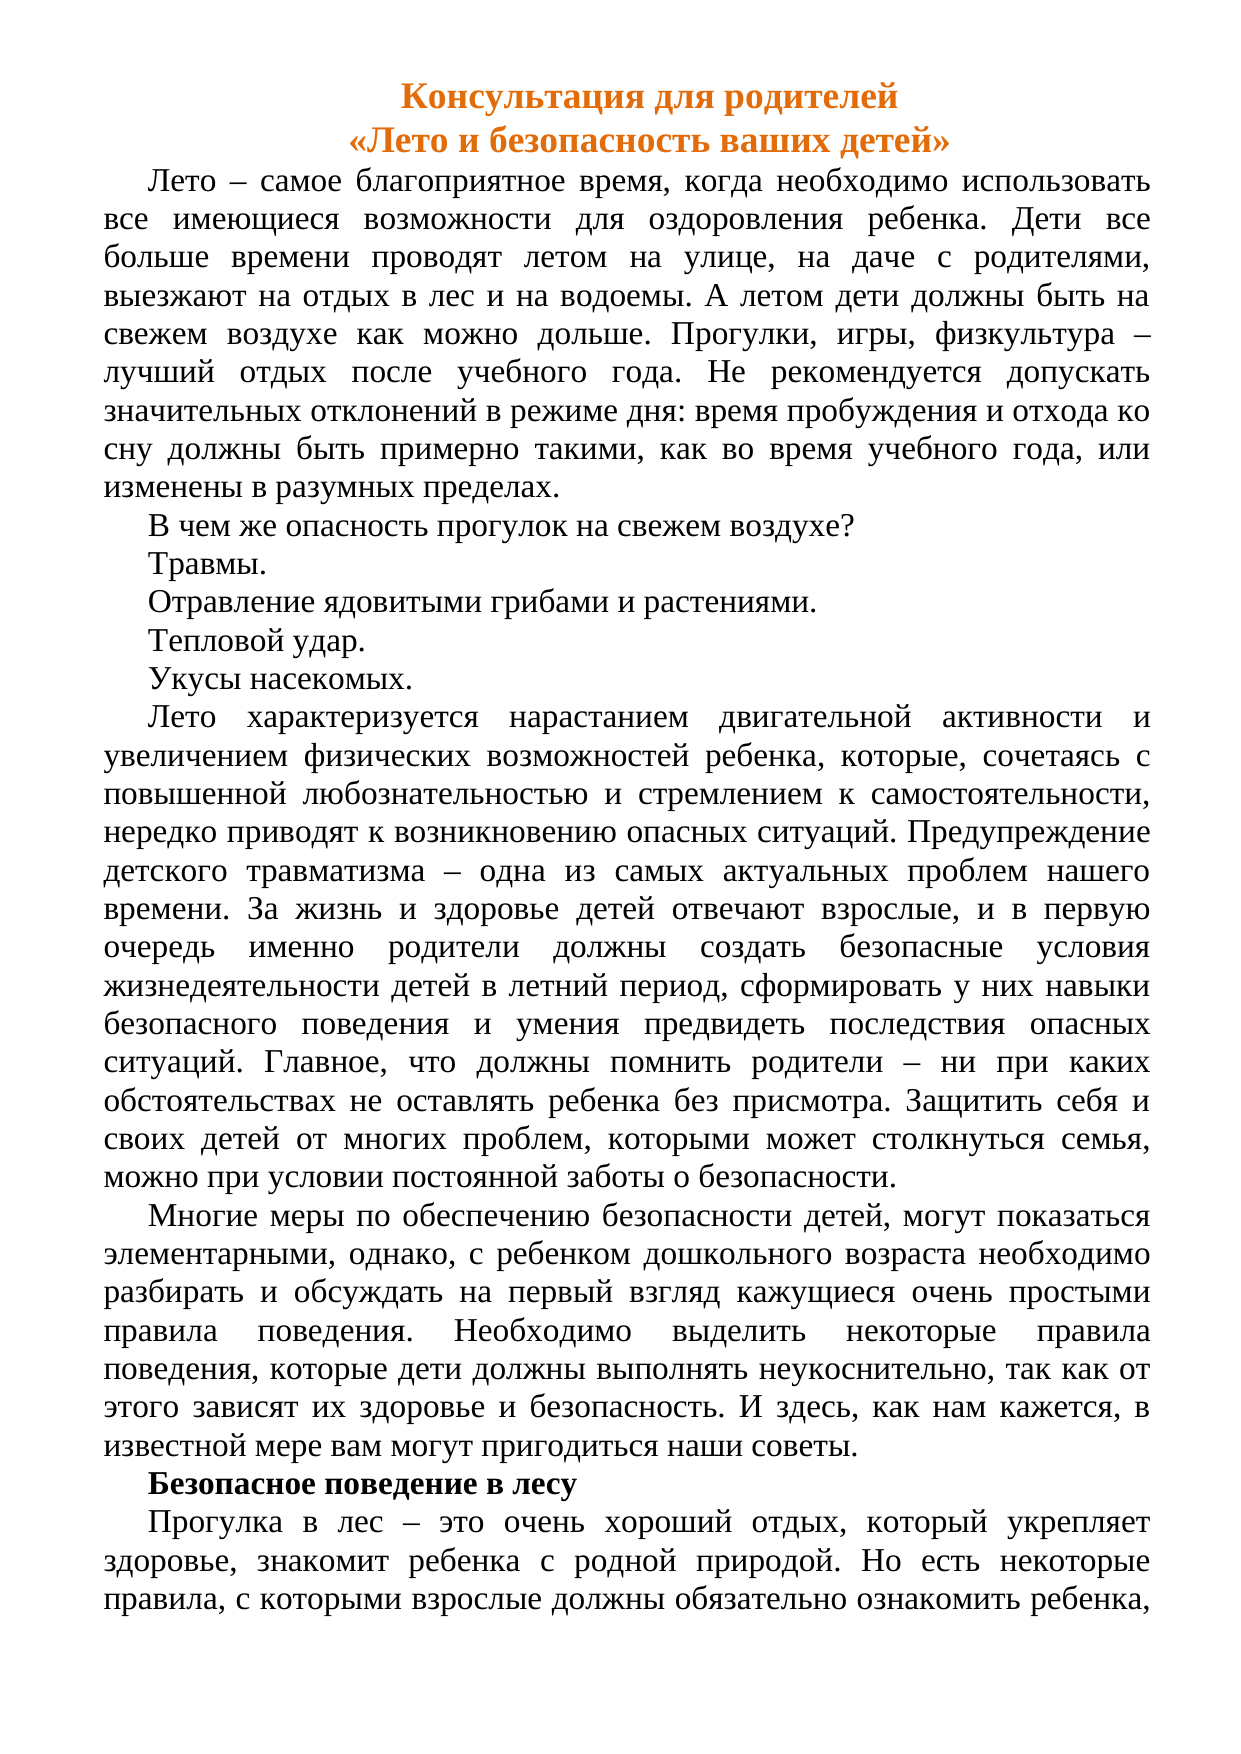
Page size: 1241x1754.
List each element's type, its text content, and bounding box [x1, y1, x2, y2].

text Укусы насекомых. [103, 658, 1152, 697]
text Лето характеризуется нарастанием двигательной активности и увеличением физических возможностей ребенка, которые, сочетаясь с повышенной любознательностью и стремлением к самостоятельности, нередко приводят к возникновению опасных ситуаций. Предупреждение детского травматизма – одна из самых актуальных проблем нашего времени. За жизнь и здоровье детей отвечают взрослые, и в первую очередь именно родители должны создать безопасные условия жизнедеятельности детей в летний период, сформировать у них навыки безопасного поведения и умения предвидеть последствия опасных ситуаций. Главное, что должны помнить родители – ни при каких обстоятельствах не оставлять ребенка без присмотра. Защитить себя и своих детей от многих проблем, которыми может столкнуться семья, можно при условии постоянной заботы о безопасности. [103, 697, 1152, 1195]
text Отравление ядовитыми грибами и растениями. [103, 582, 1152, 620]
text Многие меры по обеспечению безопасности детей, могут показаться элементарными, однако, с ребенком дошкольного возраста необходимо разбирать и обсуждать на первый взгляд кажущиеся очень простыми правила поведения. Необходимо выделить некоторые правила поведения, которые дети должны выполнять неукоснительно, так как от этого зависят их здоровье и безопасность. И здесь, как нам кажется, в известной мере вам могут пригодиться наши советы. [103, 1195, 1152, 1463]
text Консультация для родителей [103, 74, 1152, 117]
text Безопасное поведение в лесу [103, 1463, 1152, 1502]
text Тепловой удар. [103, 620, 1152, 658]
text В чем же опасность прогулок на свежем воздухе? [103, 505, 1152, 543]
text «Лето и безопасность ваших детей» [103, 117, 1152, 160]
text Травмы. [103, 543, 1152, 582]
text Лето – самое благоприятное время, когда необходимо использовать все имеющиеся возможности для оздоровления ребенка. Дети все больше времени проводят летом на улице, на даче с родителями, выезжают на отдых в лес и на водоемы. А летом дети должны быть на свежем воздухе как можно дольше. Прогулки, игры, физкультура – лучший отдых после учебного года. Не рекомендуется допускать значительных отклонений в режиме дня: время пробуждения и отхода ко сну должны быть примерно такими, как во время учебного года, или изменены в разумных пределах. [103, 160, 1152, 505]
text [103, 1502, 1152, 1617]
